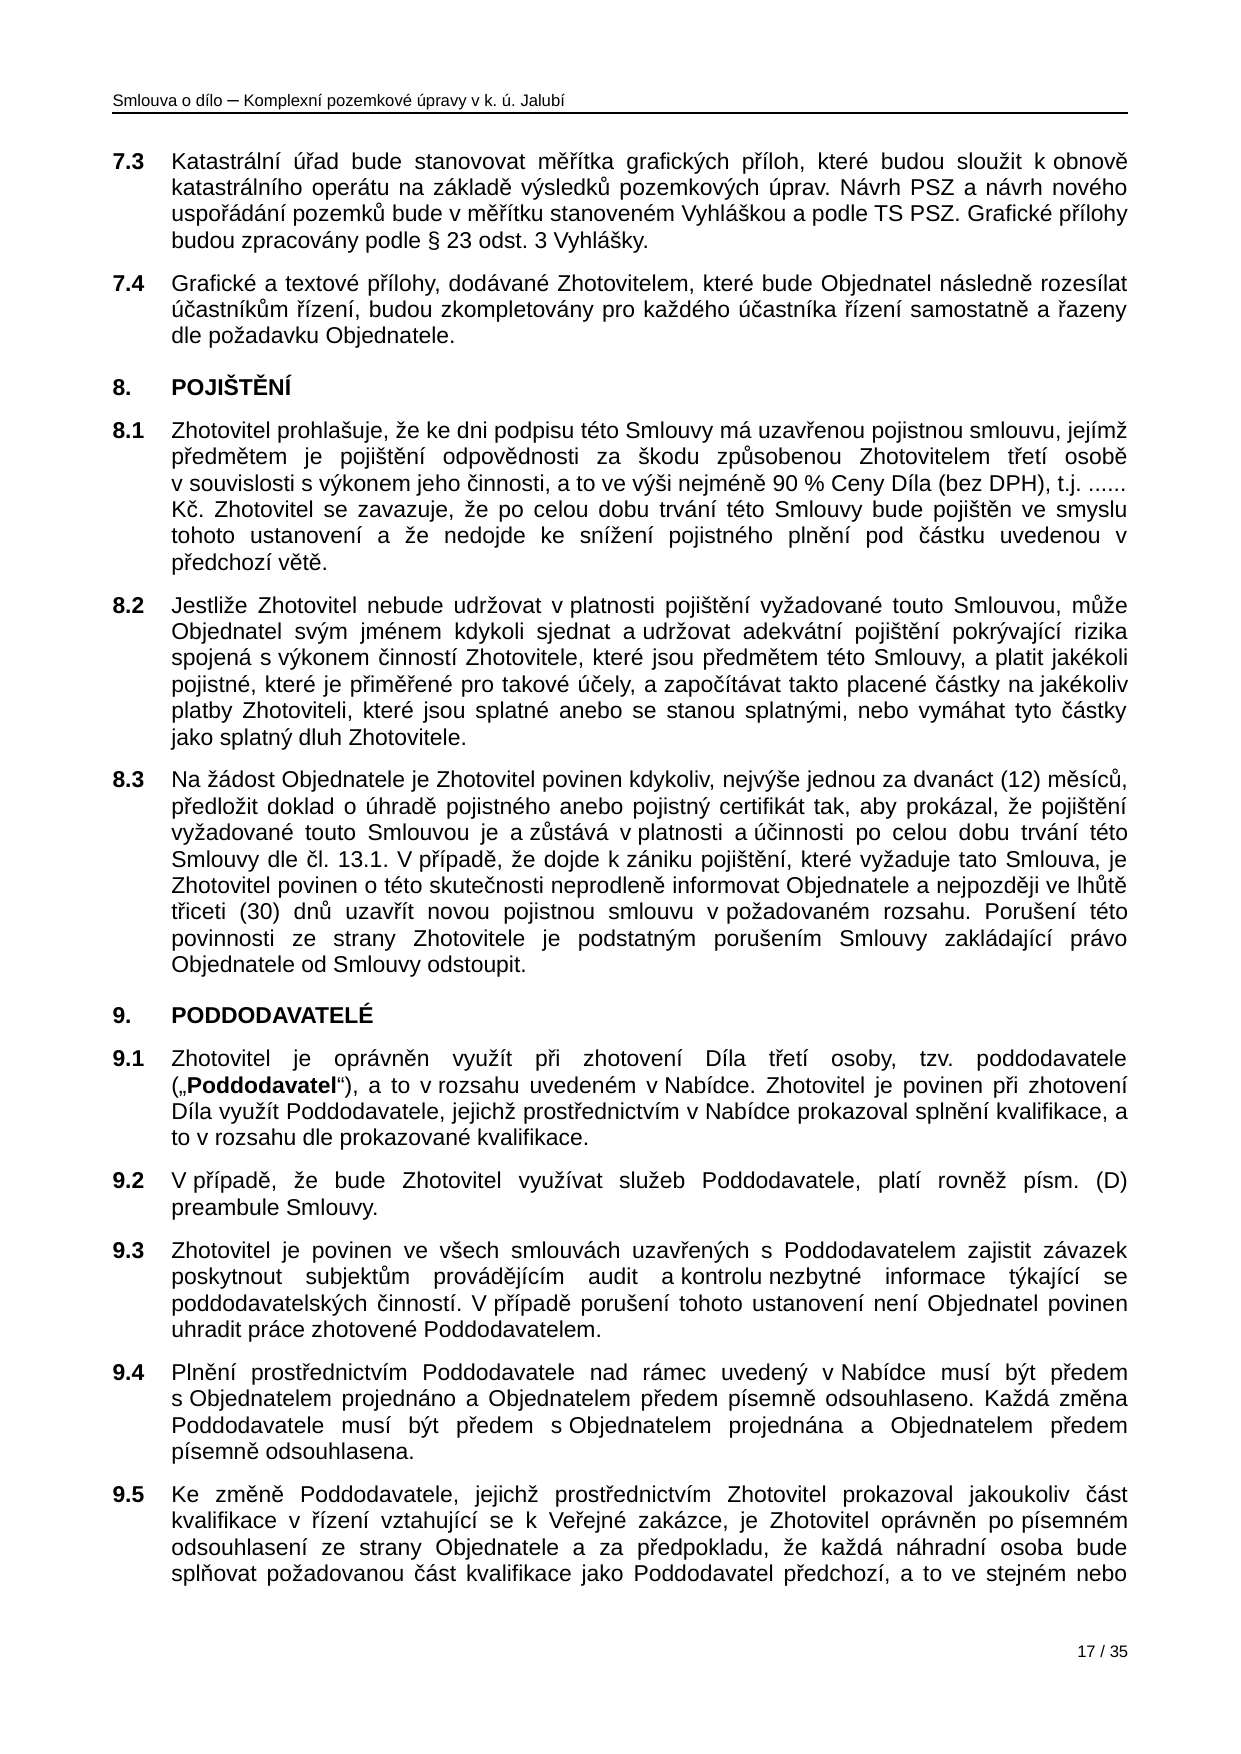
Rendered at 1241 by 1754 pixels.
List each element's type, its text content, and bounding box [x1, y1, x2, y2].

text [112, 1481, 1128, 1586]
text Grafické a textové přílohy, dodávané Zhotovitelem, které bude Objednatel následně rozesílat účastníkům řízení, budou zkompletovány pro každého účastníka řízení samostatně a řazeny dle požadavku Objednatele. [112, 270, 1128, 349]
text Jestliže Zhotovitel nebude udržovat v platnosti pojištění vyžadované touto Smlouvou, může Objednatel svým jménem kdykoli sjednat a udržovat adekvátní pojištění pokrývající rizika spojená s výkonem činností Zhotovitele, které jsou předmětem této Smlouvy, a platit jakékoli pojistné, které je přiměřené pro takové účely, a započítávat takto placené částky na jakékoliv platby Zhotoviteli, které jsou splatné anebo se stanou splatnými, nebo vymáhat tyto částky jako splatný dluh Zhotovitele. [112, 592, 1128, 750]
text V případě, že bude Zhotovitel využívat služeb Poddodavatele, platí rovněž písm. (D) preambule Smlouvy. [112, 1167, 1128, 1220]
text Katastrální úřad bude stanovovat měřítka grafických příloh, které budou sloužit k obnově katastrálního operátu na základě výsledků pozemkových úprav. Návrh PSZ a návrh nového uspořádání pozemků bude v měřítku stanoveném Vyhláškou a podle TS PSZ. Grafické přílohy budou zpracovány podle § 23 odst. 3 Vyhlášky. [112, 148, 1128, 253]
text Plnění prostřednictvím Poddodavatele nad rámec uvedený v Nabídce musí být předem s Objednatelem projednáno a Objednatelem předem písemně odsouhlaseno. Každá změna Poddodavatele musí být předem s Objednatelem projednána a Objednatelem předem písemně odsouhlasena. [112, 1359, 1128, 1464]
text Zhotovitel je povinen ve všech smlouvách uzavřených s Poddodavatelem zajistit závazek poskytnout subjektům provádějícím audit a kontrolu nezbytné informace týkající se poddodavatelských činností. V případě porušení tohoto ustanovení není Objednatel povinen uhradit práce zhotovené Poddodavatelem. [112, 1237, 1128, 1342]
text Na žádost Objednatele je Zhotovitel povinen kdykoliv, nejvýše jednou za dvanáct (12) měsíců, předložit doklad o úhradě pojistného anebo pojistný certifikát tak, aby prokázal, že pojištění vyžadované touto Smlouvou je a zůstává v platnosti a účinnosti po celou dobu trvání této Smlouvy dle čl. 13.1. V případě, že dojde k zániku pojištění, které vyžaduje tato Smlouva, je Zhotovitel povinen o této skutečnosti neprodleně informovat Objednatele a nejpozději ve lhůtě třiceti (30) dnů uzavřít novou pojistnou smlouvu v požadovaném rozsahu. Porušení této povinnosti ze strany Zhotovitele je podstatným porušením Smlouvy zakládající právo Objednatele od Smlouvy odstoupit. [112, 766, 1128, 977]
text Zhotovitel prohlašuje, že ke dni podpisu této Smlouvy má uzavřenou pojistnou smlouvu, jejímž předmětem je pojištění odpovědnosti za škodu způsobenou Zhotovitelem třetí osobě v souvislosti s výkonem jeho činnosti, a to ve výši nejméně 90 % Ceny Díla (bez DPH), t.j. ...... Kč. Zhotovitel se zavazuje, že po celou dobu trvání této Smlouvy bude pojištěn ve smyslu tohoto ustanovení a že nedojde ke snížení pojistného plnění pod částku uvedenou v předchozí větě. [112, 417, 1128, 575]
text Poddodavatelé [112, 1002, 1128, 1029]
text Pojištění [112, 374, 1128, 400]
text Zhotovitel je oprávněn využít při zhotovení Díla třetí osoby, tzv. poddodavatele („Poddodavatel“), a to v rozsahu uvedeném v Nabídce. Zhotovitel je povinen při zhotovení Díla využít Poddodavatele, jejichž prostřednictvím v Nabídce prokazoval splnění kvalifikace, a to v rozsahu dle prokazované kvalifikace. [112, 1045, 1128, 1151]
